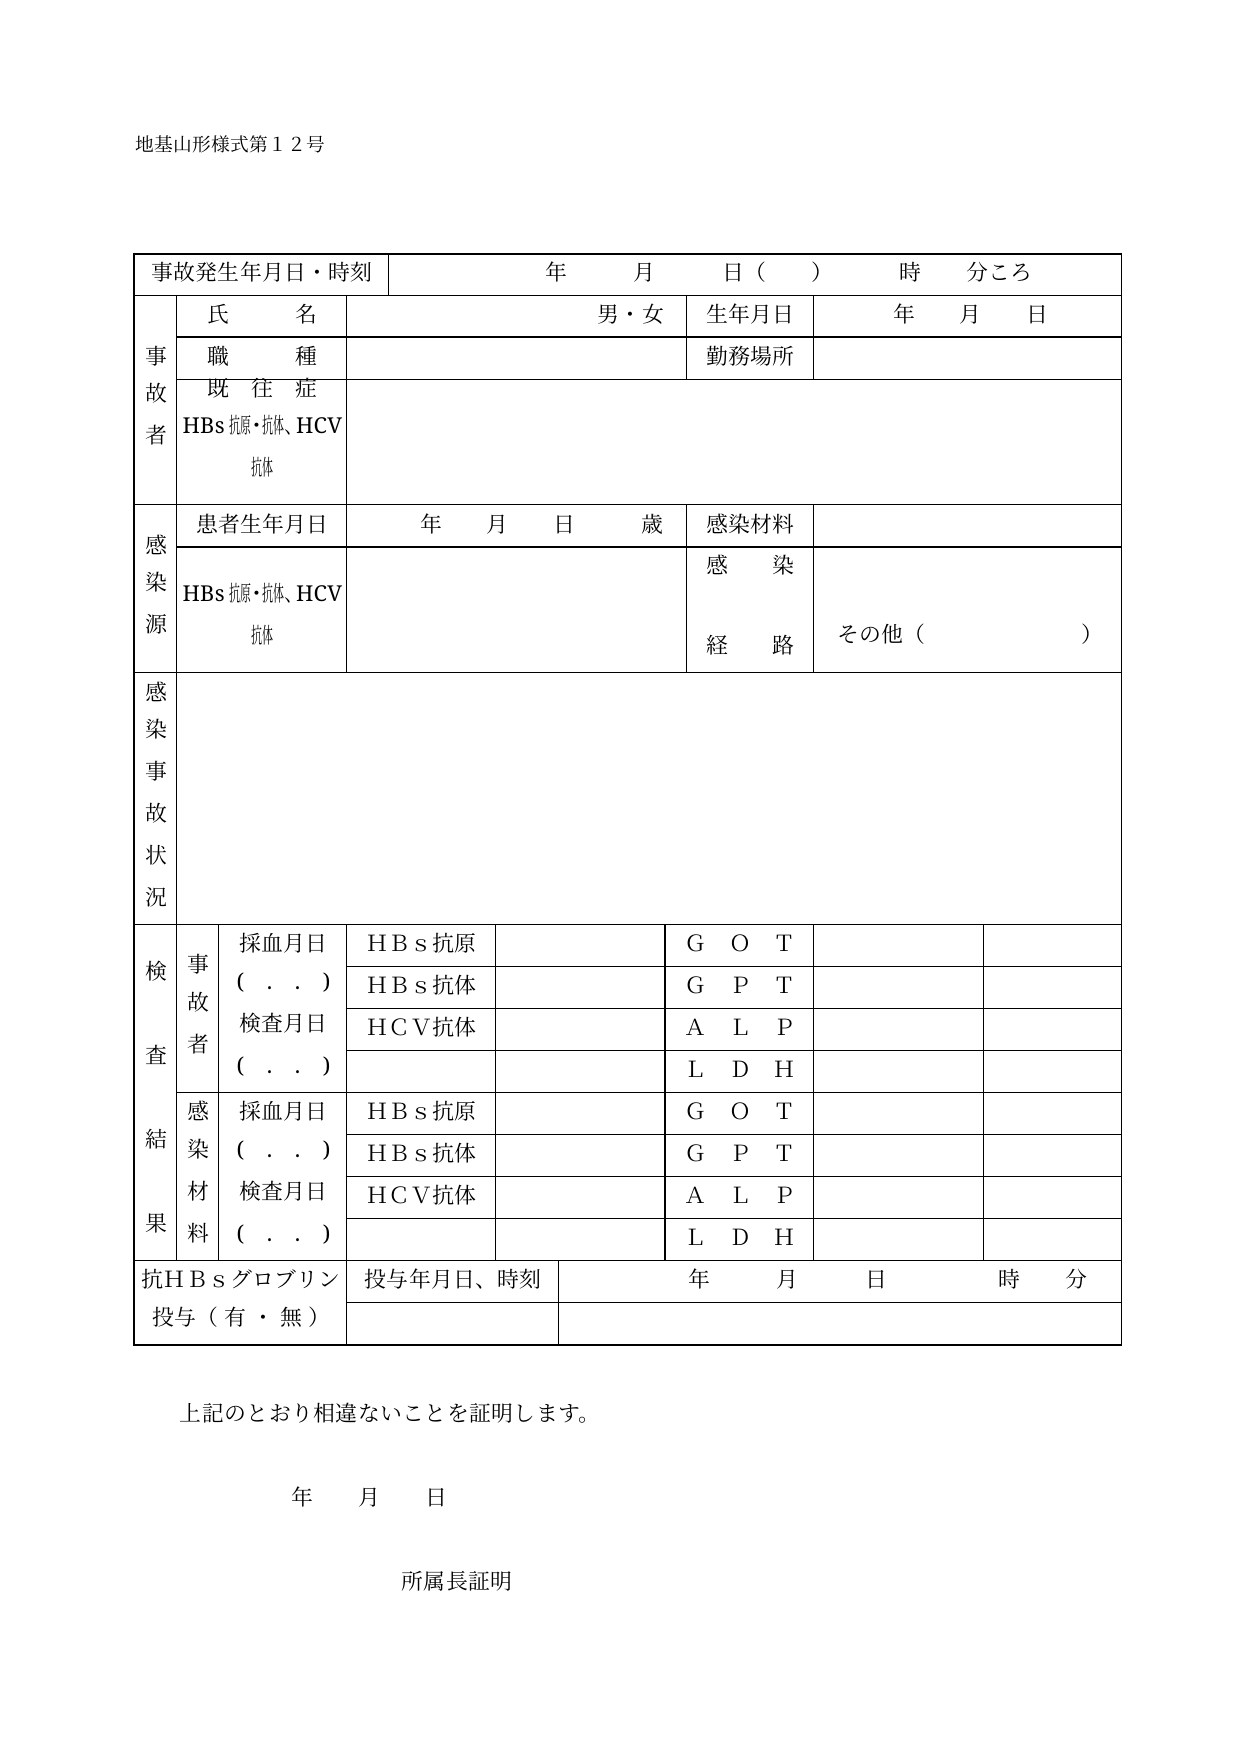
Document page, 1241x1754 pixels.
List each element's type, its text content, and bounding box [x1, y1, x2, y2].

table_cell [814, 338, 1121, 378]
table_cell Ｇ Ｐ Ｔ [666, 967, 813, 1008]
table_cell [984, 1219, 1121, 1260]
table_cell 氏 名 [177, 296, 346, 336]
table_cell 職 種 [177, 338, 346, 378]
table_cell Ｌ Ｄ Ｈ [666, 1051, 813, 1092]
table_cell 感 染 事 故 状 況 [135, 673, 176, 924]
table_cell [984, 1177, 1121, 1218]
table_cell [559, 1303, 1121, 1344]
table_cell [347, 1303, 558, 1344]
table_cell 男・女 [347, 296, 686, 336]
table_cell [496, 1093, 664, 1134]
table_cell 事 故 者 [177, 925, 218, 1092]
table_cell [984, 925, 1121, 966]
table_cell [984, 1093, 1121, 1134]
table_cell [496, 1177, 664, 1218]
table_cell [814, 1135, 983, 1176]
table_cell [814, 1177, 983, 1218]
table_cell [347, 548, 686, 672]
table_cell ＨＢｓ抗原 [347, 1093, 495, 1134]
table_cell 勤務場所 [687, 338, 813, 378]
text 上記のとおり相違ないことを証明します。 [135, 1388, 1133, 1430]
table_cell 感 染 経 路 [687, 548, 813, 672]
table_cell [347, 1219, 495, 1260]
table_cell 既 往 症 HBs抗原･抗体､HCV抗体 [177, 380, 346, 504]
table_cell 採血月日 ( . . ) 検査月日 ( . . ) [219, 925, 346, 1092]
table_cell 年 月 日 [814, 296, 1121, 336]
table_cell [814, 1051, 983, 1092]
table_cell Ｇ Ｐ Ｔ [666, 1135, 813, 1176]
table_cell [814, 1009, 983, 1050]
table_cell 感 染 源 [135, 505, 176, 672]
table_cell ＨＢｓ抗体 [347, 967, 495, 1008]
table_cell その他（ ） [814, 548, 1121, 672]
table_header 年 月 日（ ） 時 分ころ [389, 255, 1121, 294]
table_cell 患者生年月日 [177, 505, 346, 546]
table_cell 投与年月日、時刻 [347, 1261, 558, 1302]
table_cell 感染材料 [687, 505, 813, 546]
text 地基山形様式第１２号 [135, 118, 1133, 160]
table_cell 採血月日 ( . . ) 検査月日 ( . . ) [219, 1093, 346, 1260]
table_cell ＨＣＶ抗体 [347, 1009, 495, 1050]
table_cell ＨＢｓ抗原 [347, 925, 495, 966]
table_cell [984, 967, 1121, 1008]
table_cell 検 査 結 果 [135, 925, 176, 1260]
table_cell 感 染 材 料 [177, 1093, 218, 1260]
table_cell [984, 1135, 1121, 1176]
table_cell 年 月 日 歳 [347, 505, 686, 546]
table_cell [814, 967, 983, 1008]
table_cell ＨＣＶ抗体 [347, 1177, 495, 1218]
table_cell [814, 925, 983, 966]
table_cell [347, 1051, 495, 1092]
table_cell ＨＢｓ抗体 [347, 1135, 495, 1176]
table_cell [496, 1009, 664, 1050]
table_cell [347, 338, 686, 378]
table_cell [347, 380, 1121, 504]
table_cell [496, 967, 664, 1008]
table_cell Ｇ Ｏ Ｔ [666, 1093, 813, 1134]
table_cell 事 故 者 [135, 296, 176, 504]
table_cell [496, 1135, 664, 1176]
table_cell [496, 1051, 664, 1092]
table_cell Ｇ Ｏ Ｔ [666, 925, 813, 966]
table_cell 抗ＨＢｓグロブリン 投与（ 有 ・ 無 ） [135, 1261, 346, 1344]
table_cell [814, 505, 1121, 546]
table_cell [984, 1009, 1121, 1050]
table_cell [177, 673, 1121, 924]
table_header 事故発生年月日・時刻 [135, 255, 388, 294]
table_cell [984, 1051, 1121, 1092]
table_cell HBs抗原･抗体､HCV抗体 [177, 548, 346, 672]
table_cell 年 月 日 時 分 [559, 1261, 1121, 1302]
table_cell Ａ Ｌ Ｐ [666, 1177, 813, 1218]
table_cell [814, 1093, 983, 1134]
table_cell [814, 1219, 983, 1260]
text 所属長証明 [135, 1556, 1133, 1598]
table_cell Ｌ Ｄ Ｈ [666, 1219, 813, 1260]
table_cell [496, 1219, 664, 1260]
table_cell 生年月日 [687, 296, 813, 336]
table_cell [496, 925, 664, 966]
text 年 月 日 [135, 1472, 1133, 1514]
table_cell Ａ Ｌ Ｐ [666, 1009, 813, 1050]
